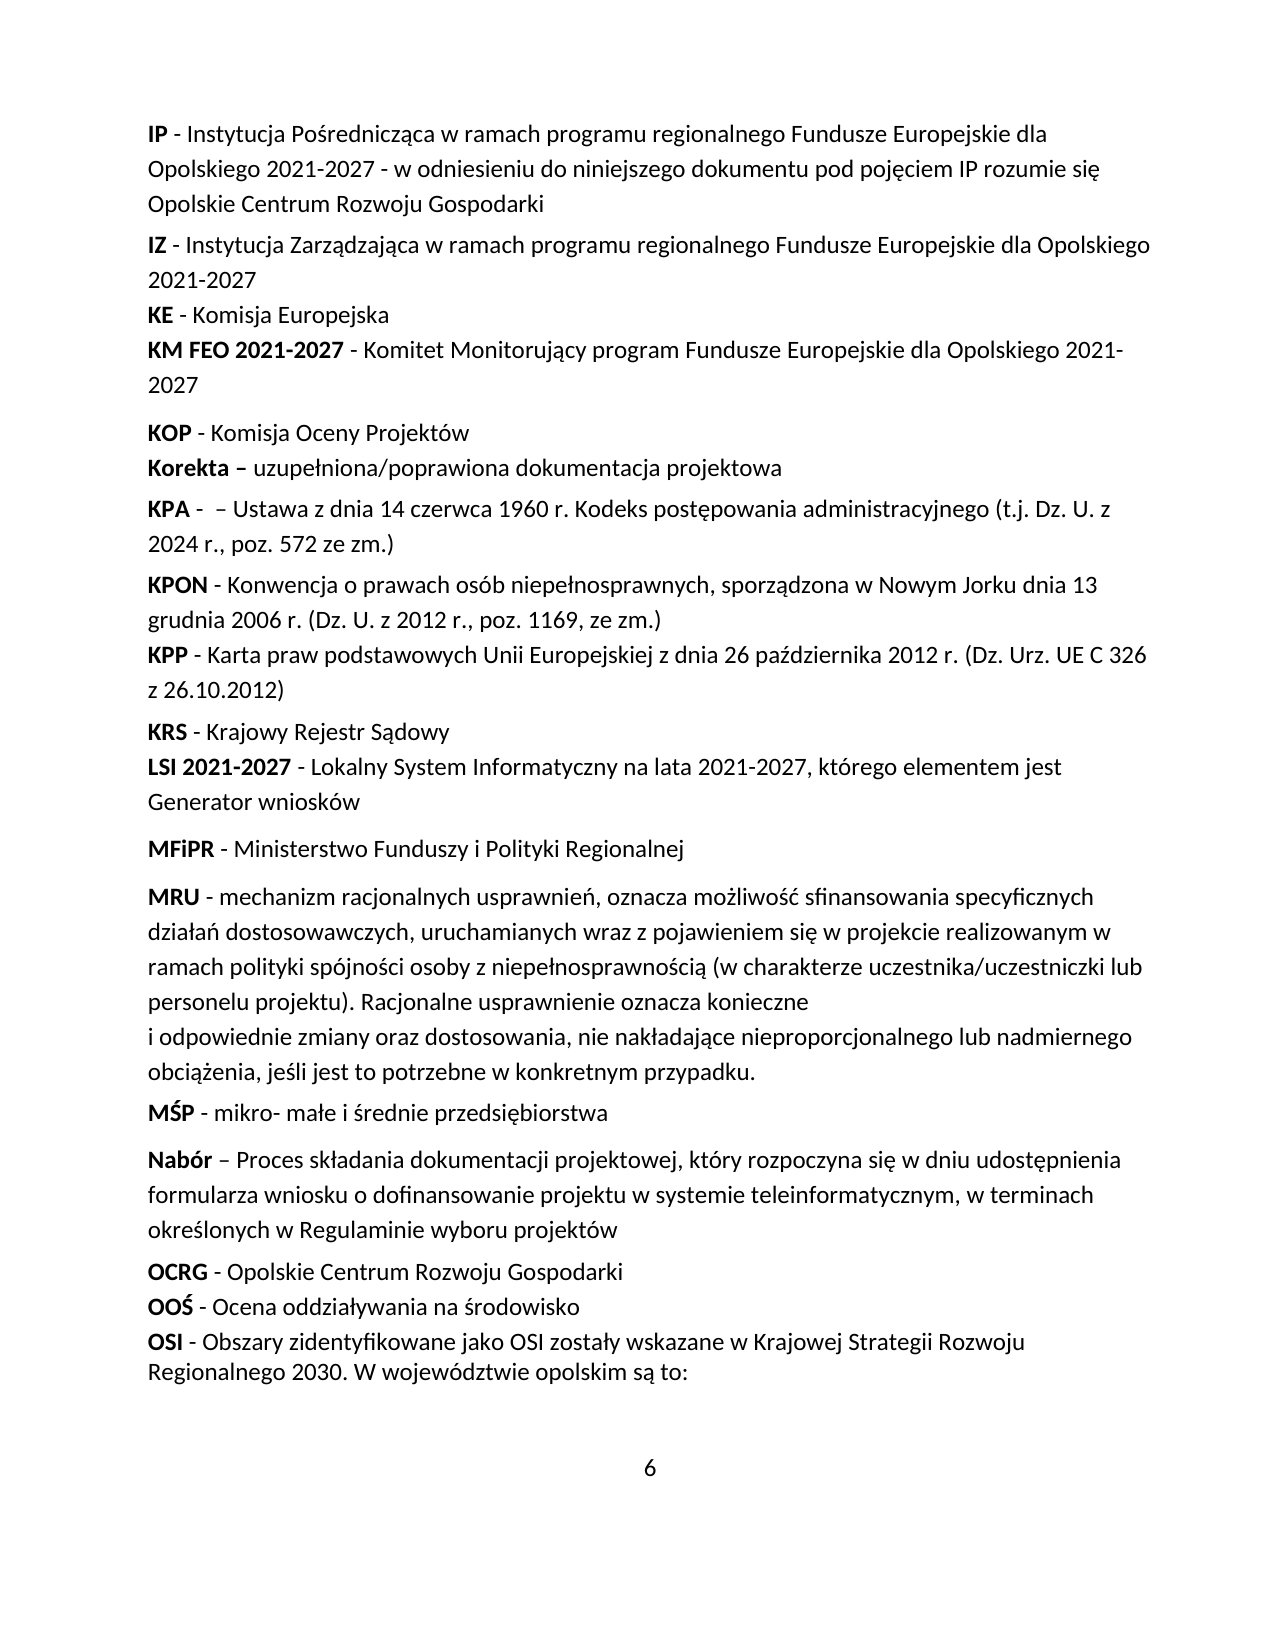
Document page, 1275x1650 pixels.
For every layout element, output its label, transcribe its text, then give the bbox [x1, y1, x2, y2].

text KPA - – Ustawa z dnia 14 czerwca 1960 r. Kodeks postępowania administracyjnego (t.j. Dz. U. z 2024 r., poz. 572 ze zm.) [148, 493, 1152, 559]
text IZ - Instytucja Zarządzająca w ramach programu regionalnego Fundusze Europejskie dla Opolskiego 2021-2027 [148, 229, 1152, 295]
text KOP - Komisja Oceny Projektów [148, 417, 1152, 447]
text Korekta – uzupełniona/poprawiona dokumentacja projektowa [148, 452, 1152, 482]
text KPON - Konwencja o prawach osób niepełnosprawnych, sporządzona w Nowym Jorku dnia 13 grudnia 2006 r. (Dz. U. z 2012 r., poz. 1169, ze zm.) [148, 569, 1152, 635]
text LSI 2021-2027 - Lokalny System Informatyczny na lata 2021-2027, którego elementem jest Generator wniosków [148, 751, 1152, 816]
text OOŚ - Ocena oddziaływania na środowisko [148, 1291, 1152, 1321]
text KPP - Karta praw podstawowych Unii Europejskiej z dnia 26 października 2012 r. (Dz. Urz. UE C 326 z 26.10.2012) [148, 639, 1152, 705]
text Nabór – Proces składania dokumentacji projektowej, który rozpoczyna się w dniu udostępnienia formularza wniosku o dofinansowanie projektu w systemie teleinformatycznym, w terminach określonych w Regulaminie wyboru projektów [148, 1144, 1152, 1245]
text KRS - Krajowy Rejestr Sądowy [148, 716, 1152, 746]
text KE - Komisja Europejska [148, 299, 1152, 330]
text IP - Instytucja Pośrednicząca w ramach programu regionalnego Fundusze Europejskie dla Opolskiego 2021-2027 - w odniesieniu do niniejszego dokumentu pod pojęciem IP rozumie się Opolskie Centrum Rozwoju Gospodarki [148, 118, 1152, 219]
text OSI - Obszary zidentyfikowane jako OSI zostały wskazane w Krajowej Strategii Rozwoju Regionalnego 2030. W województwie opolskim są to: [148, 1326, 1152, 1387]
text OCRG - Opolskie Centrum Rozwoju Gospodarki [148, 1256, 1152, 1286]
text MFiPR - Ministerstwo Funduszy i Polityki Regionalnej [148, 833, 1152, 864]
text KM FEO 2021-2027 - Komitet Monitorujący program Fundusze Europejskie dla Opolskiego 2021-2027 [148, 334, 1152, 400]
text MŚP - mikro- małe i średnie przedsiębiorstwa [148, 1097, 1152, 1127]
text MRU - mechanizm racjonalnych usprawnień, oznacza możliwość sfinansowania specyficznych działań dostosowawczych, uruchamianych wraz z pojawieniem się w projekcie realizowanym w ramach polityki spójności osoby z niepełnosprawnością (w charakterze uczestnika/uczestniczki lub personelu projektu). Racjonalne usprawnienie oznacza konieczne i odpowiednie zmiany oraz dostosowania, nie nakładające nieproporcjonalnego lub nadmiernego obciążenia, jeśli jest to potrzebne w konkretnym przypadku. [148, 881, 1152, 1086]
